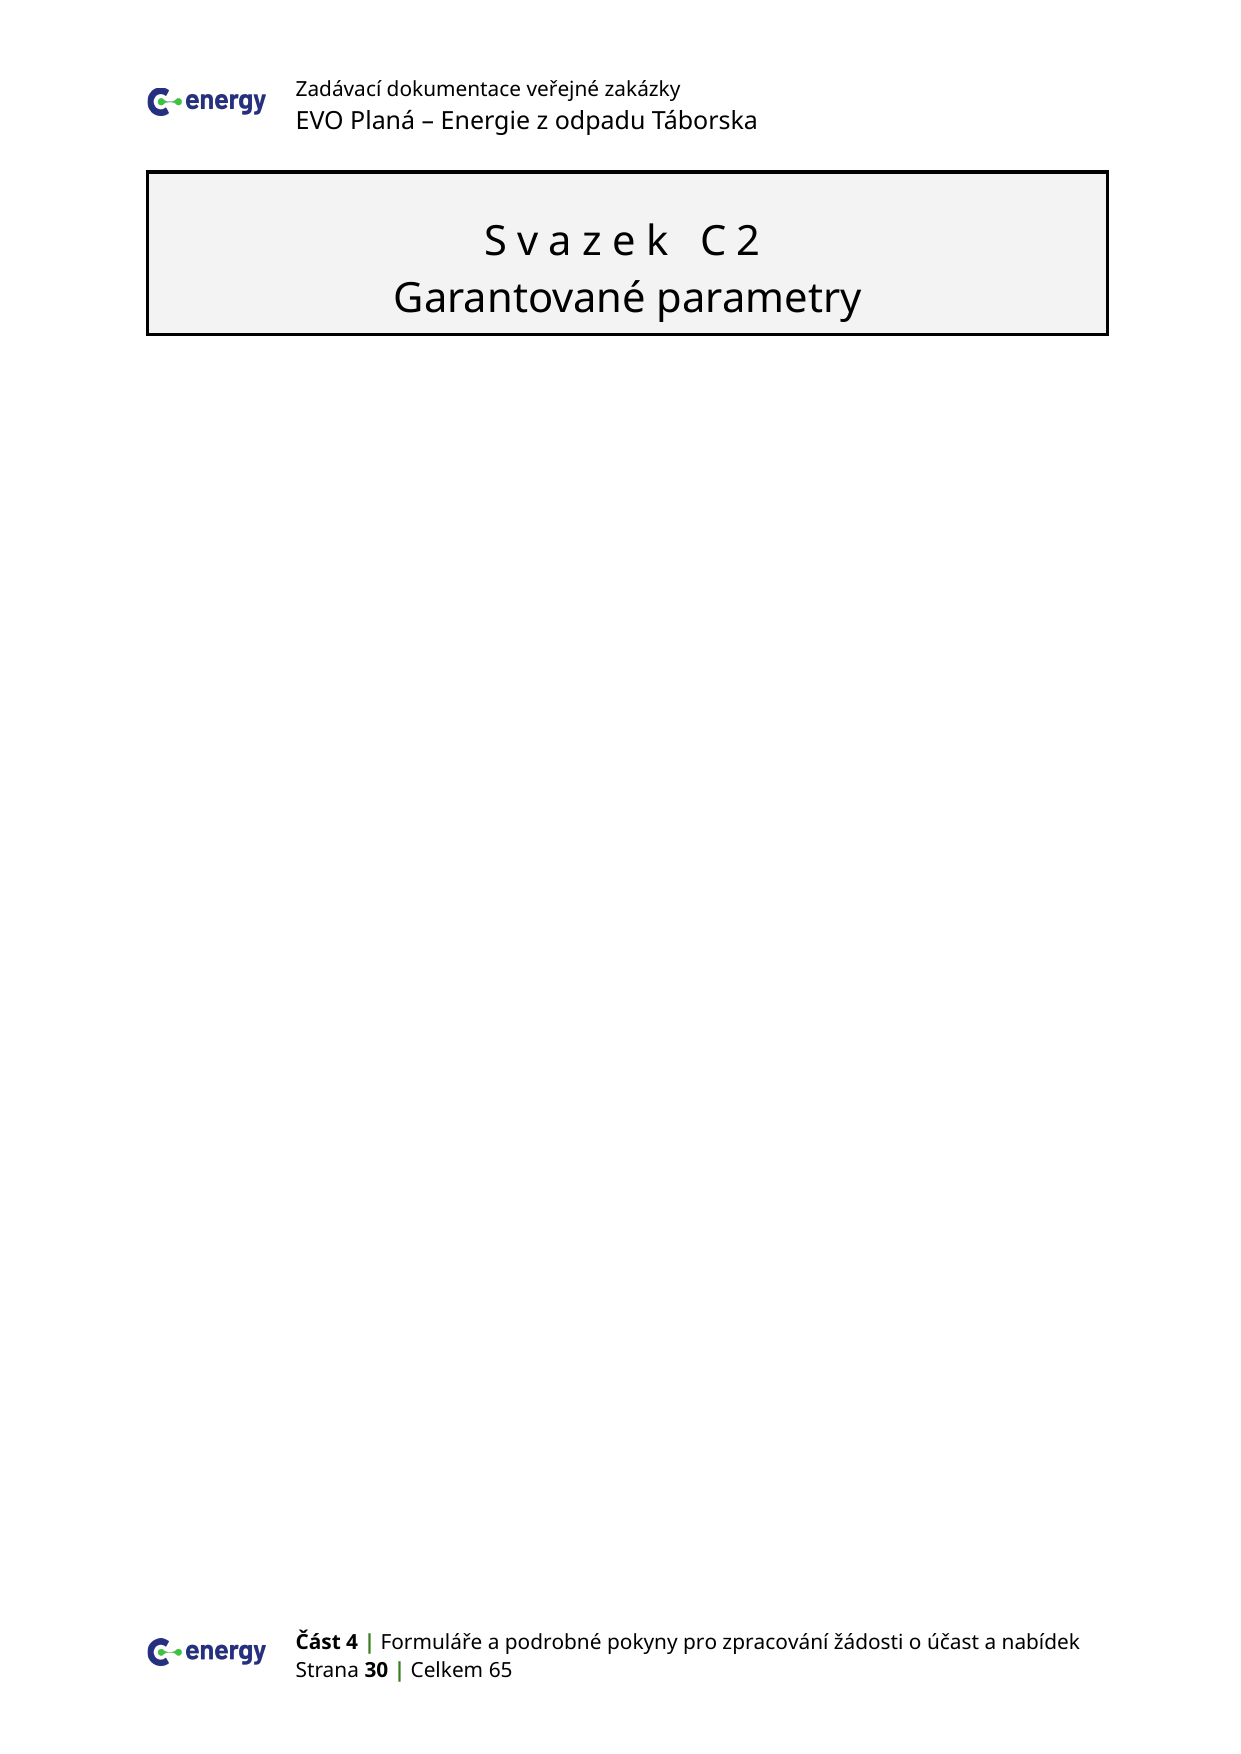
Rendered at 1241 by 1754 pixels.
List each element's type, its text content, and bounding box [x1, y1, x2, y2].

picture [147, 1638, 266, 1666]
picture [147, 88, 266, 116]
table_header Svazek C2 Garantované parametry [149, 174, 1106, 333]
